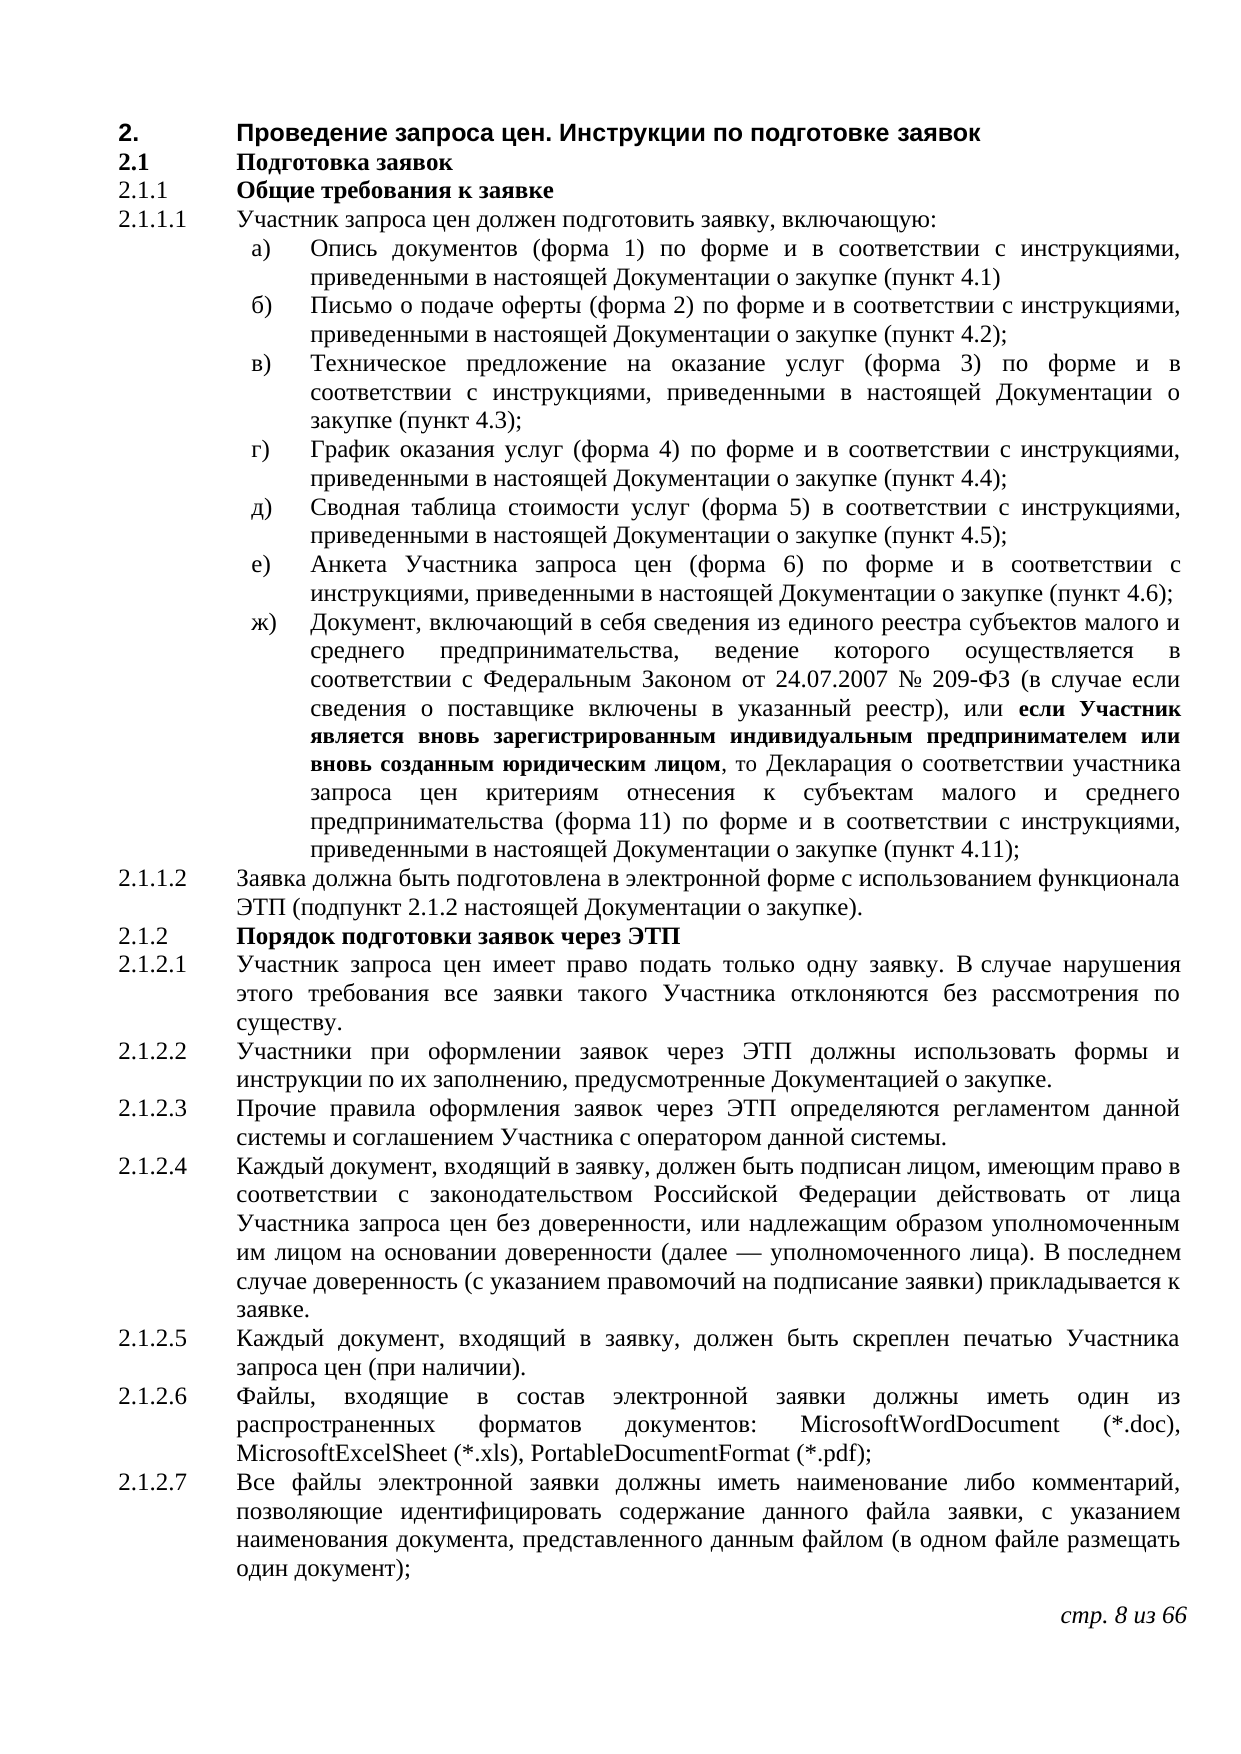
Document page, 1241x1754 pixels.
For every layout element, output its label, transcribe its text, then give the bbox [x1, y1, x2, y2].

subtitle Проведение запроса цен. Инструкции по подготовке заявок [118, 118, 1181, 147]
subtitle Подготовка заявок [118, 147, 1181, 176]
list Каждый документ, входящий в заявку, должен быть подписан лицом, имеющим право в соответствии с законодательством Российской Федерации действовать от лица Участника запроса цен без доверенности, или надлежащим образом уполномоченным им лицом на основании доверенности (далее — уполномоченного лица). В последнем случае доверенность (с указанием правомочий на подписание заявки) прикладывается к заявке. [118, 1151, 1181, 1323]
text Каждый документ, входящий в заявку, должен быть скреплен печатью Участника запроса цен (при наличии). [118, 1323, 1181, 1381]
list Все файлы электронной заявки должны иметь наименование либо комментарий, позволяющие идентифицировать содержание данного файла заявки, с указанием наименования документа, представленного данным файлом (в одном файле размещать один документ); [118, 1467, 1181, 1582]
text Письмо о подаче оферты (форма 2) по форме и в соответствии с инструкциями, приведенными в настоящей Документации о закупке (пункт 4.2); [251, 291, 1181, 348]
text Опись документов (форма 1) по форме и в соответствии с инструкциями, приведенными в настоящей Документации о закупке (пункт 4.1) [251, 233, 1181, 291]
text Документ, включающий в себя сведения из единого реестра субъектов малого и среднего предпринимательства, ведение которого осуществляется в соответствии с Федеральным Законом от 24.07.2007 № 209-ФЗ (в случае если сведения о поставщике включены в указанный реестр), или если Участник является вновь зарегистрированным индивидуальным предпринимателем или вновь созданным юридическим лицом, то Декларация о соответствии участника запроса цен критериям отнесения к субъектам малого и среднего предпринимательства (форма 11) по форме и в соответствии с инструкциями, приведенными в настоящей Документации о закупке (пункт 4.11); [251, 607, 1181, 863]
text График оказания услуг (форма 4) по форме и в соответствии с инструкциями, приведенными в настоящей Документации о закупке (пункт 4.4); [251, 434, 1181, 492]
list Файлы, входящие в состав электронной заявки должны иметь один из распространенных форматов документов: MicrosoftWordDocument (*.doc), MicrosoftExcelSheet (*.xls), PortableDocumentFormat (*.pdf); [118, 1381, 1181, 1467]
text Сводная таблица стоимости услуг (форма 5) в соответствии с инструкциями, приведенными в настоящей Документации о закупке (пункт 4.5); [251, 492, 1181, 549]
text Техническое предложение на оказание услуг (форма 3) по форме и в соответствии с инструкциями, приведенными в настоящей Документации о закупке (пункт 4.3); [251, 348, 1181, 434]
list Участник запроса цен имеет право подать только одну заявку. В случае нарушения этого требования все заявки такого Участника отклоняются без рассмотрения по существу. [118, 949, 1181, 1036]
list Участники при оформлении заявок через ЭТП должны использовать формы и инструкции по их заполнению, предусмотренные Документацией о закупке. [118, 1036, 1181, 1093]
list Порядок подготовки заявок через ЭТП [118, 921, 1181, 949]
list Заявка должна быть подготовлена в электронной форме с использованием функционала ЭТП (подпункт 2.1.2 настоящей Документации о закупке). [118, 863, 1181, 921]
text Общие требования к заявке [118, 176, 1181, 204]
text Участник запроса цен должен подготовить заявку, включающую: [118, 204, 1181, 233]
list Прочие правила оформления заявок через ЭТП определяются регламентом данной системы и соглашением Участника с оператором данной системы. [118, 1093, 1181, 1151]
text Анкета Участника запроса цен (форма 6) по форме и в соответствии с инструкциями, приведенными в настоящей Документации о закупке (пункт 4.6); [251, 549, 1181, 607]
